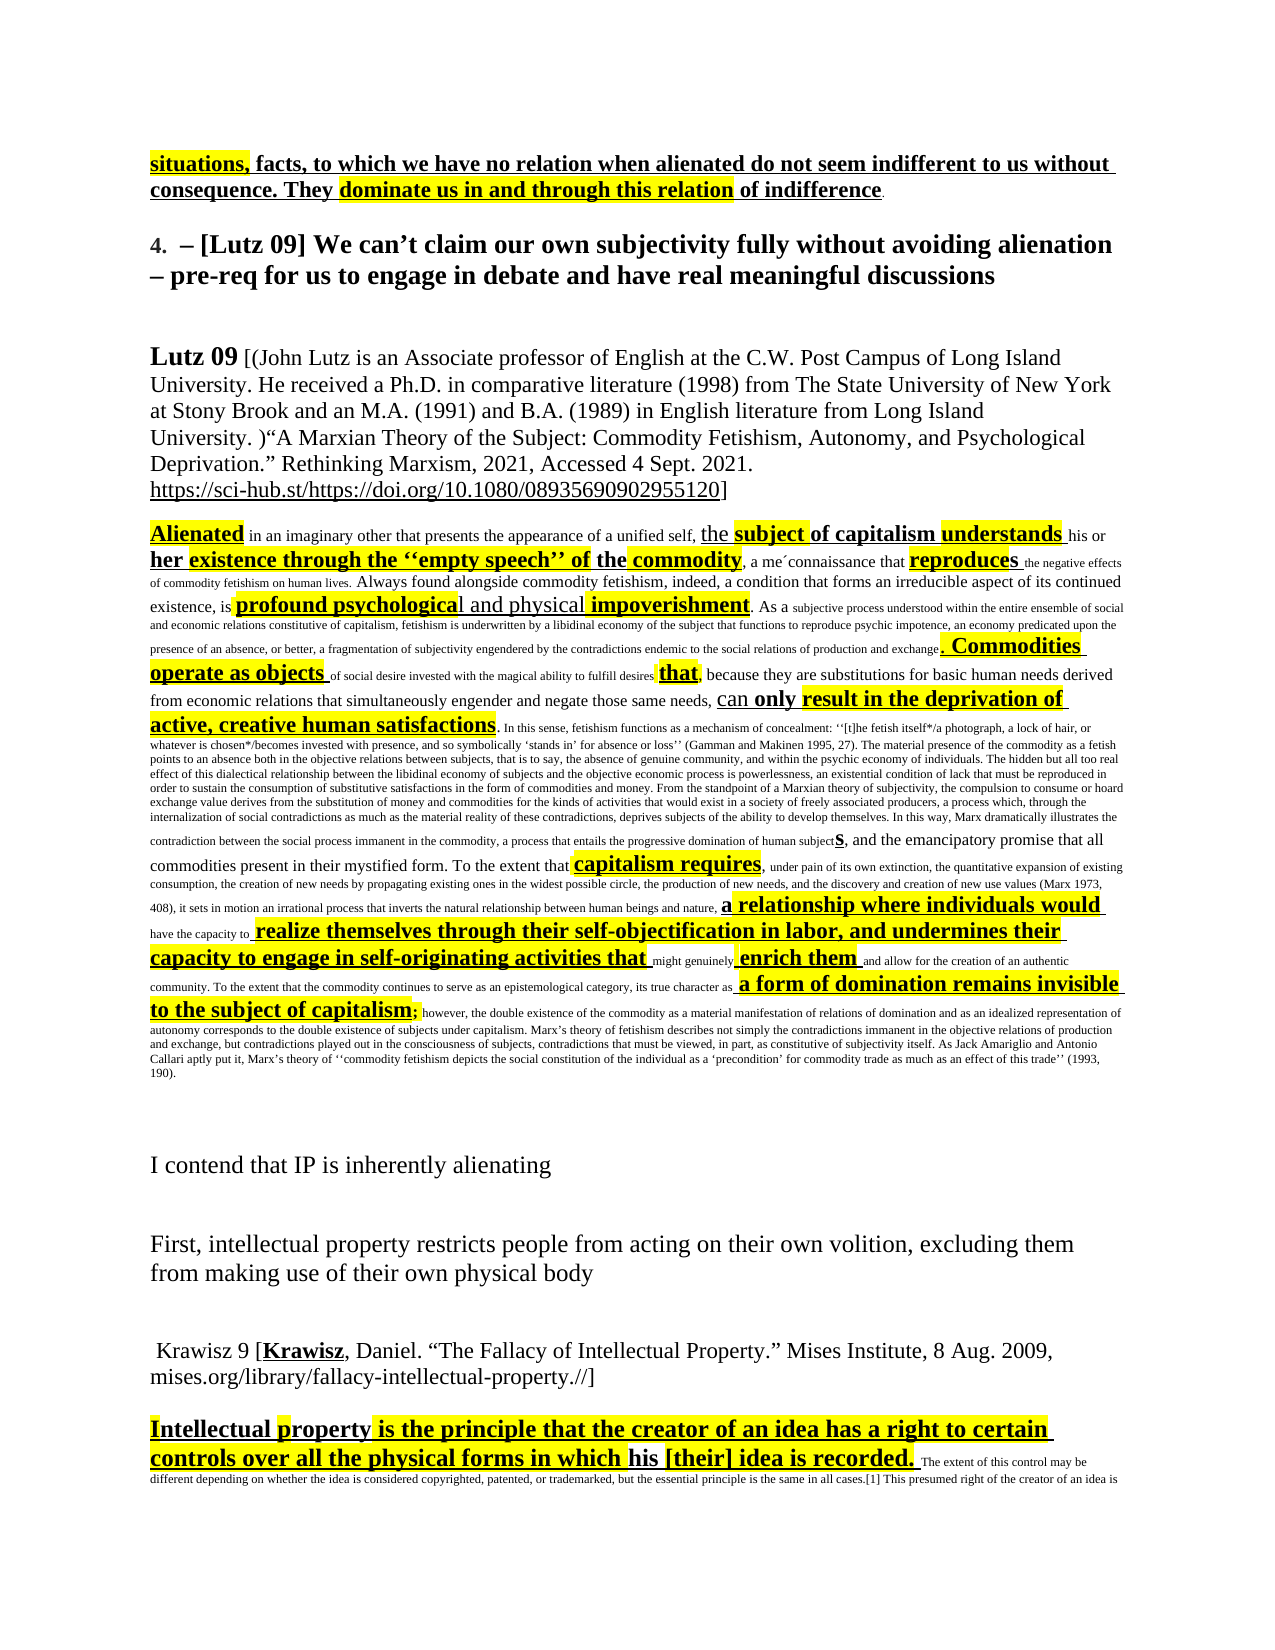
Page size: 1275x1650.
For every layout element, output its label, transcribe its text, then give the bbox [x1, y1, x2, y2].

text First, intellectual property restricts people from acting on their own volition, excluding them from making use of their own physical body [150, 1229, 1125, 1287]
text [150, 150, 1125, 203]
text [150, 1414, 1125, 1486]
text Alienated in an imaginary other that presents the appearance of a unified self, the subject of capitalism understands his or her existence through the ‘‘empty speech’’ of the commodity, a me´connaissance that reproduces the negative effects of commodity fetishism on human lives. Always found alongside commodity fetishism, indeed, a condition that forms an irreducible aspect of its continued existence, is profound psychological and physical impoverishment. As a subjective process understood within the entire ensemble of social and economic relations constitutive of capitalism, fetishism is underwritten by a libidinal economy of the subject that functions to reproduce psychic impotence, an economy predicated upon the presence of an absence, or better, a fragmentation of subjectivity engendered by the contradictions endemic to the social relations of production and exchange. Commodities operate as objects of social desire invested with the magical ability to fulfill desires that, because they are substitutions for basic human needs derived from economic relations that simultaneously engender and negate those same needs, can only result in the deprivation of active, creative human satisfactions. In this sense, fetishism functions as a mechanism of concealment: ‘‘[t]he fetish itself*/a photograph, a lock of hair, or whatever is chosen*/becomes invested with presence, and so symbolically ‘stands in’ for absence or loss’’ (Gamman and Makinen 1995, 27). The material presence of the commodity as a fetish points to an absence both in the objective relations between subjects, that is to say, the absence of genuine community, and within the psychic economy of individuals. The hidden but all too real effect of this dialectical relationship between the libidinal economy of subjects and the objective economic process is powerlessness, an existential condition of lack that must be reproduced in order to sustain the consumption of substitutive satisfactions in the form of commodities and money. From the standpoint of a Marxian theory of subjectivity, the compulsion to consume or hoard exchange value derives from the substitution of money and commodities for the kinds of activities that would exist in a society of freely associated producers, a process which, through the internalization of social contradictions as much as the material reality of these contradictions, deprives subjects of the ability to develop themselves. In this way, Marx dramatically illustrates the contradiction between the social process immanent in the commodity, a process that entails the progressive domination of human subjects, and the emancipatory promise that all commodities present in their mystified form. To the extent that capitalism requires, under pain of its own extinction, the quantitative expansion of existing consumption, the creation of new needs by propagating existing ones in the widest possible circle, the production of new needs, and the discovery and creation of new use values (Marx 1973, 408), it sets in motion an irrational process that inverts the natural relationship between human beings and nature, a relationship where individuals would have the capacity to realize themselves through their self-objectification in labor, and undermines their capacity to engage in self-originating activities that might genuinely enrich them and allow for the creation of an authentic community. To the extent that the commodity continues to serve as an epistemological category, its true character as a form of domination remains invisible to the subject of capitalism; however, the double existence of the commodity as a material manifestation of relations of domination and as an idealized representation of autonomy corresponds to the double existence of subjects under capitalism. Marx’s theory of fetishism describes not simply the contradictions immanent in the objective relations of production and exchange, but contradictions played out in the consciousness of subjects, contradictions that must be viewed, in part, as constitutive of subjectivity itself. As Jack Amariglio and Antonio Callari aptly put it, Marx’s theory of ‘‘commodity fetishism depicts the social constitution of the individual as a ‘precondition’ for commodity trade as much as an effect of this trade’’ (1993, 190). [150, 519, 1125, 993]
text 4. – [Lutz 09] We can’t claim our own subjectivity fully without avoiding alienation – pre-req for us to engage in debate and have real meaningful discussions [150, 228, 1125, 290]
text I contend that IP is inherently alienating [150, 1151, 1125, 1179]
text Krawisz 9 [Krawisz, Daniel. “The Fallacy of Intellectual Property.” Mises Institute, 8 Aug. 2009, mises.org/library/fallacy-intellectual-property.//] [150, 1337, 1125, 1389]
text Lutz 09 [(John Lutz is an Associate professor of English at the C.W. Post Campus of Long Island University. He received a Ph.D. in comparative literature (1998) from The State University of New York at Stony Brook and an M.A. (1991) and B.A. (1989) in English literature from Long Island University. )“A Marxian Theory of the Subject: Commodity Fetishism, Autonomy, and Psychological Deprivation.” Rethinking Marxism, 2021, Accessed 4 Sept. 2021. https://sci-hub.st/https://doi.org/10.1080/08935690902955120] [150, 340, 1125, 503]
